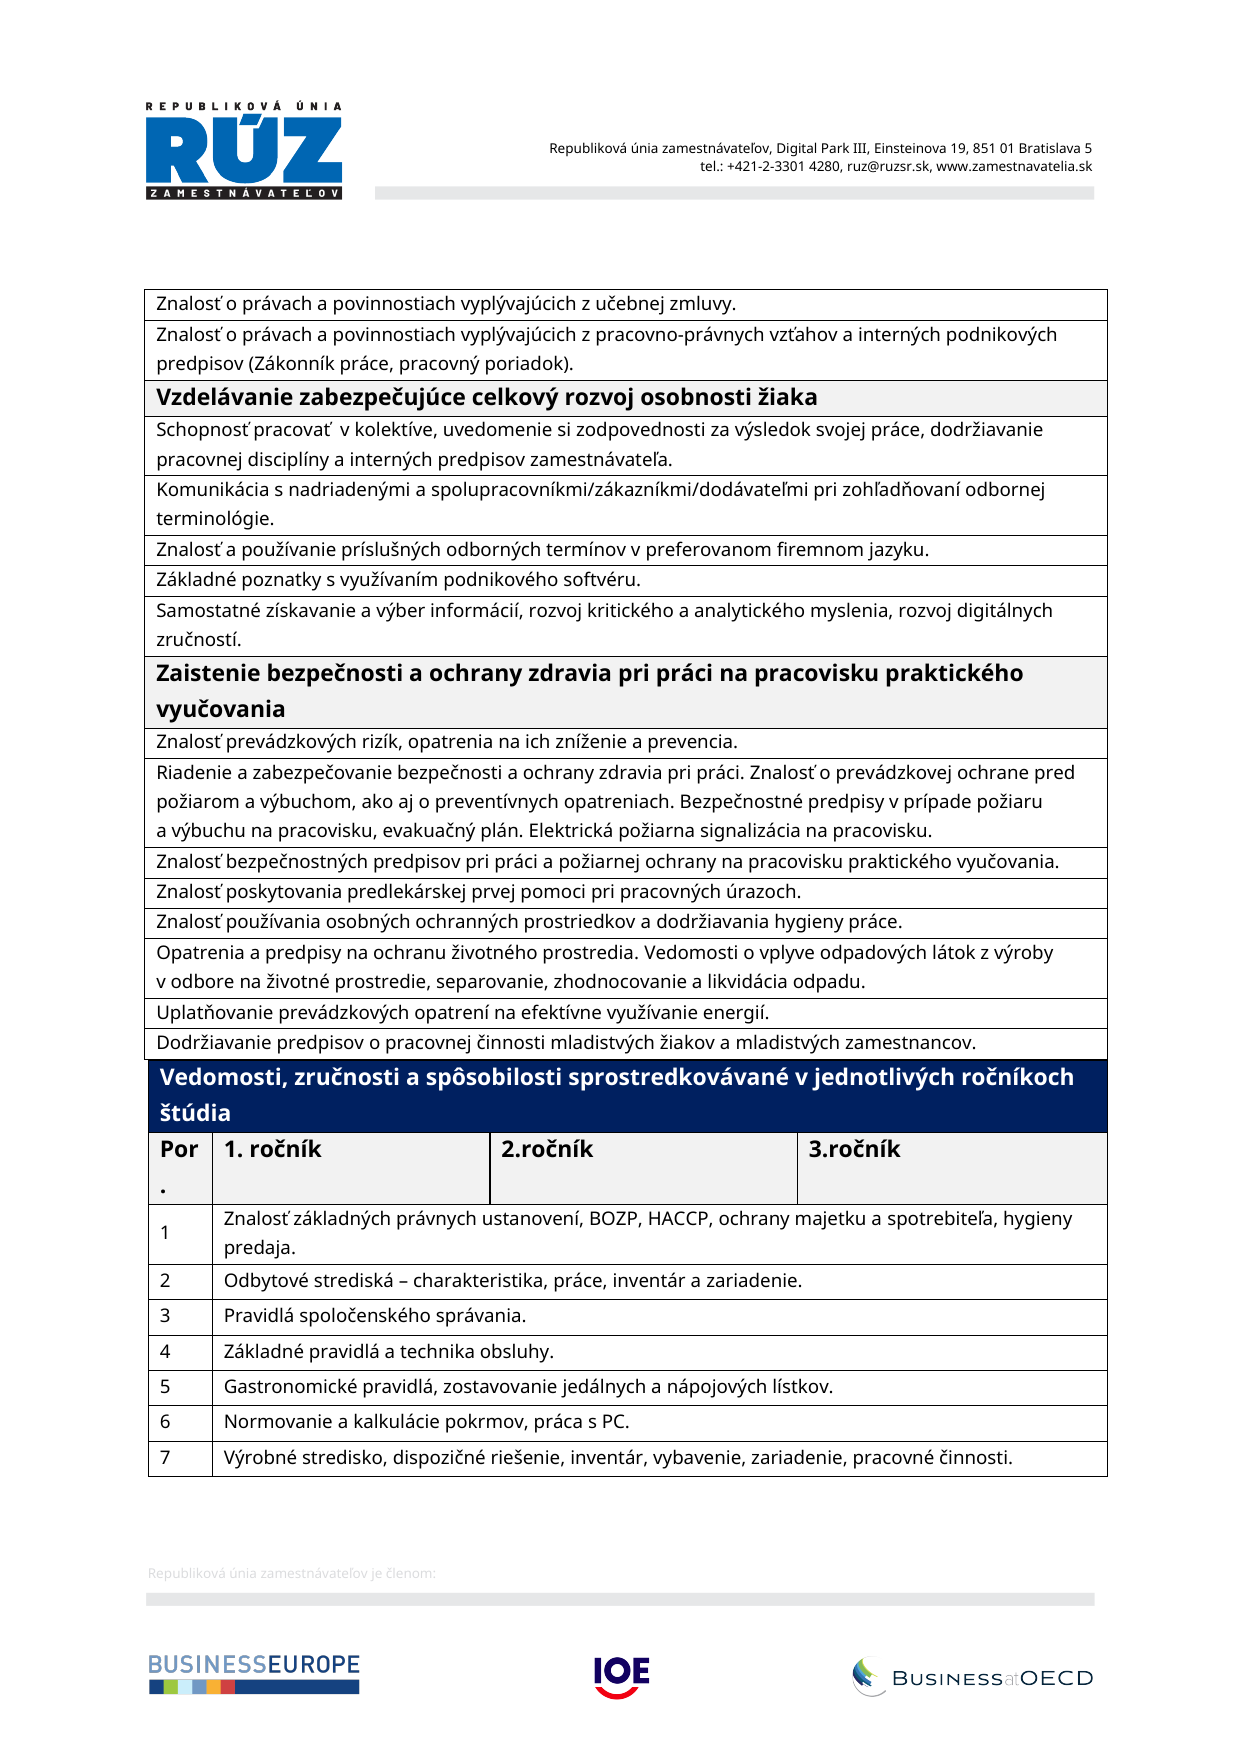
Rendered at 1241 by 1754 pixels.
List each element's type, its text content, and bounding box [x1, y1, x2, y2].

table_cell Por. [149, 1133, 212, 1204]
picture [0, 1499, 1241, 1754]
table_cell 1. ročník [213, 1133, 489, 1204]
table_cell 4 [149, 1336, 212, 1370]
table_cell 3.ročník [798, 1133, 1107, 1204]
table_cell Uplatňovanie prevádzkových opatrení na efektívne využívanie energií. [145, 999, 1107, 1028]
table_cell Riadenie a zabezpečovanie bezpečnosti a ochrany zdravia pri práci. Znalosť o prevádzkovej ochrane pred požiarom a výbuchom, ako aj o preventívnych opatreniach. Bezpečnostné predpisy v prípade požiaru a výbuchu na pracovisku, evakuačný plán. Elektrická požiarna signalizácia na pracovisku. [145, 759, 1107, 847]
table_cell Dodržiavanie predpisov o pracovnej činnosti mladistvých žiakov a mladistvých zamestnancov. [145, 1029, 1107, 1059]
table_cell 2.ročník [491, 1133, 797, 1204]
table_cell Znalosť používania osobných ochranných prostriedkov a dodržiavania hygieny práce. [145, 909, 1107, 938]
table_cell Komunikácia s nadriadenými a spolupracovníkmi/zákazníkmi/dodávateľmi pri zohľadňovaní odbornej terminológie. [145, 476, 1107, 535]
table_cell Gastronomické pravidlá, zostavovanie jedálnych a nápojových lístkov. [213, 1371, 1107, 1405]
table_cell Pravidlá spoločenského správania. [213, 1300, 1107, 1334]
table_cell Znalosť poskytovania predlekárskej prvej pomoci pri pracovných úrazoch. [145, 879, 1107, 908]
table_cell Samostatné získavanie a výber informácií, rozvoj kritického a analytického myslenia, rozvoj digitálnych zručností. [145, 597, 1107, 656]
table_cell Vzdelávanie zabezpečujúce celkový rozvoj osobnosti žiaka [145, 381, 1107, 416]
table_cell Odbytové strediská – charakteristika, práce, inventár a zariadenie. [213, 1265, 1107, 1299]
table_cell Znalosť o právach a povinnostiach vyplývajúcich z pracovno-právnych vzťahov a interných podnikových predpisov (Zákonník práce, pracovný poriadok). [145, 321, 1107, 379]
table_cell Znalosť základných právnych ustanovení, BOZP, HACCP, ochrany majetku a spotrebiteľa, hygieny predaja. [213, 1205, 1107, 1264]
picture [0, 0, 1241, 291]
table_cell Zaistenie bezpečnosti a ochrany zdravia pri práci na pracovisku praktického vyučovania [145, 657, 1107, 728]
table_cell 3 [149, 1300, 212, 1334]
table_cell Normovanie a kalkulácie pokrmov, práca s PC. [213, 1406, 1107, 1441]
table_cell Výrobné stredisko, dispozičné riešenie, inventár, vybavenie, zariadenie, pracovné činnosti. [213, 1442, 1107, 1476]
table_cell 7 [149, 1442, 212, 1476]
table_cell Opatrenia a predpisy na ochranu životného prostredia. Vedomosti o vplyve odpadových látok z výroby v odbore na životné prostredie, separovanie, zhodnocovanie a likvidácia odpadu. [145, 939, 1107, 998]
table_cell 1 [149, 1205, 212, 1264]
table_cell 2 [149, 1265, 212, 1299]
table_cell Základné pravidlá a technika obsluhy. [213, 1336, 1107, 1370]
table_cell Znalosť bezpečnostných predpisov pri práci a požiarnej ochrany na pracovisku praktického vyučovania. [145, 848, 1107, 877]
table_cell 6 [149, 1406, 212, 1441]
table_cell Základné poznatky s využívaním podnikového softvéru. [145, 566, 1107, 596]
table_cell Znalosť o právach a povinnostiach vyplývajúcich z učebnej zmluvy. [145, 290, 1107, 320]
table_cell Schopnosť pracovať v kolektíve, uvedomenie si zodpovednosti za výsledok svojej práce, dodržiavanie pracovnej disciplíny a interných predpisov zamestnávateľa. [145, 417, 1107, 475]
table_header Vedomosti, zručnosti a spôsobilosti sprostredkovávané v jednotlivých ročníkoch štúdia [149, 1061, 1107, 1132]
table_cell 5 [149, 1371, 212, 1405]
table_cell Znalosť a používanie príslušných odborných termínov v preferovanom firemnom jazyku. [145, 536, 1107, 565]
table_cell Znalosť prevádzkových rizík, opatrenia na ich zníženie a prevencia. [145, 729, 1107, 758]
